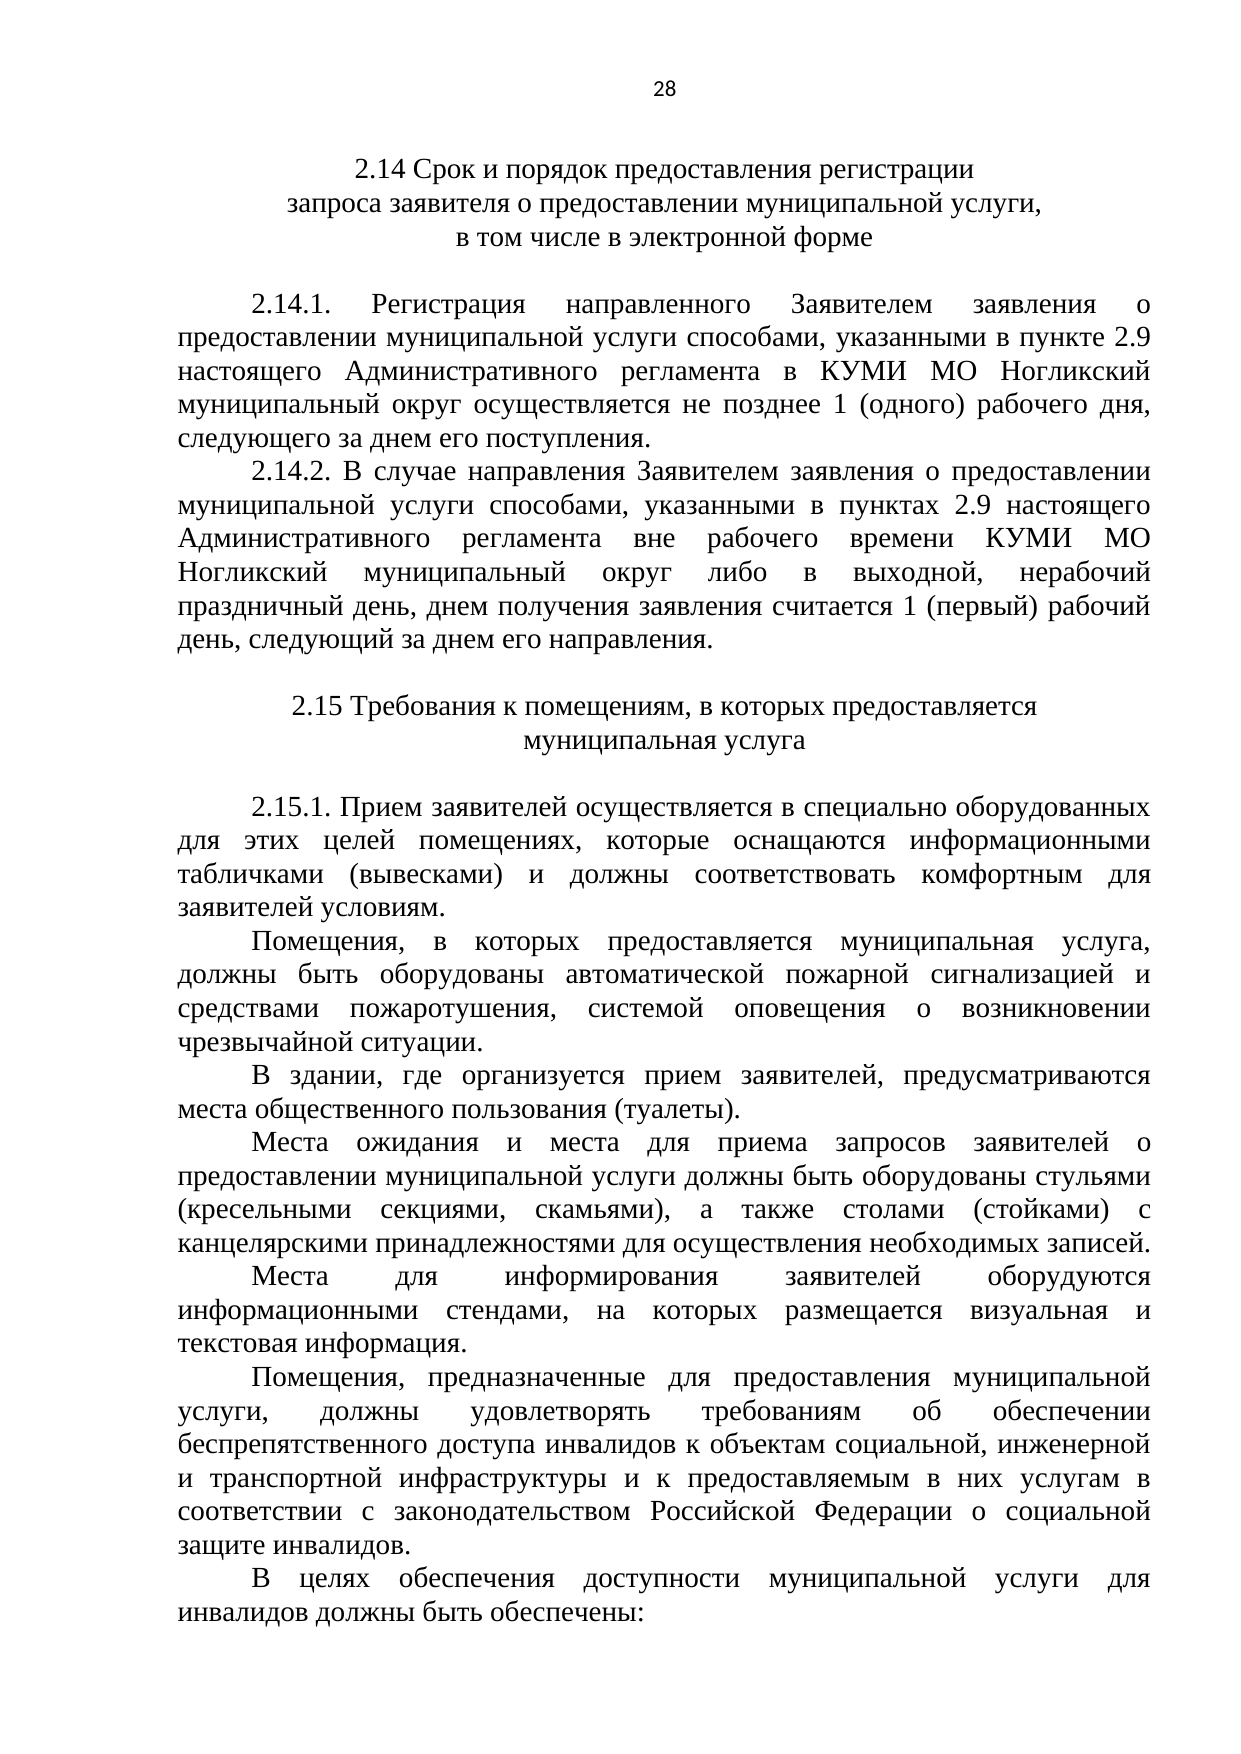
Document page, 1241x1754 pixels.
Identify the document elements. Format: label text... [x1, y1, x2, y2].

text 2.15.1. Прием заявителей осуществляется в специально оборудованных для этих целей помещениях, которые оснащаются информационными табличками (вывесками) и должны соответствовать комфортным для заявителей условиям. [177, 789, 1152, 923]
text В целях обеспечения доступности муниципальной услуги для инвалидов должны быть обеспечены: [177, 1560, 1152, 1627]
text в том числе в электронной форме [177, 219, 1152, 252]
text Помещения, в которых предоставляется муниципальная услуга, должны быть оборудованы автоматической пожарной сигнализацией и средствами пожаротушения, системой оповещения о возникновении чрезвычайной ситуации. [177, 923, 1152, 1057]
text муниципальная услуга [177, 722, 1152, 755]
text 2.14 Срок и порядок предоставления регистрации [177, 152, 1152, 185]
text Места для информирования заявителей оборудуются информационными стендами, на которых размещается визуальная и текстовая информация. [177, 1258, 1152, 1359]
text В здании, где организуется прием заявителей, предусматриваются места общественного пользования (туалеты). [177, 1057, 1152, 1124]
text 2.14.2. В случае направления Заявителем заявления о предоставлении муниципальной услуги способами, указанными в пунктах 2.9 настоящего Административного регламента вне рабочего времени КУМИ МО Ногликский муниципальный округ либо в выходной, нерабочий праздничный день, днем получения заявления считается 1 (первый) рабочий день, следующий за днем его направления. [177, 453, 1152, 655]
text 2.15 Требования к помещениям, в которых предоставляется [177, 688, 1152, 722]
text Помещения, предназначенные для предоставления муниципальной услуги, должны удовлетворять требованиям об обеспечении беспрепятственного доступа инвалидов к объектам социальной, инженерной и транспортной инфраструктуры и к предоставляемым в них услугам в соответствии с законодательством Российской Федерации о социальной защите инвалидов. [177, 1359, 1152, 1560]
text 2.14.1. Регистрация направленного Заявителем заявления о предоставлении муниципальной услуги способами, указанными в пункте 2.9 настоящего Административного регламента в КУМИ МО Ногликский муниципальный округ осуществляется не позднее 1 (одного) рабочего дня, следующего за днем его поступления. [177, 286, 1152, 453]
text запроса заявителя о предоставлении муниципальной услуги, [177, 185, 1152, 219]
text Места ожидания и места для приема запросов заявителей о предоставлении муниципальной услуги должны быть оборудованы стульями (кресельными секциями, скамьями), а также столами (стойками) с канцелярскими принадлежностями для осуществления необходимых записей. [177, 1124, 1152, 1258]
